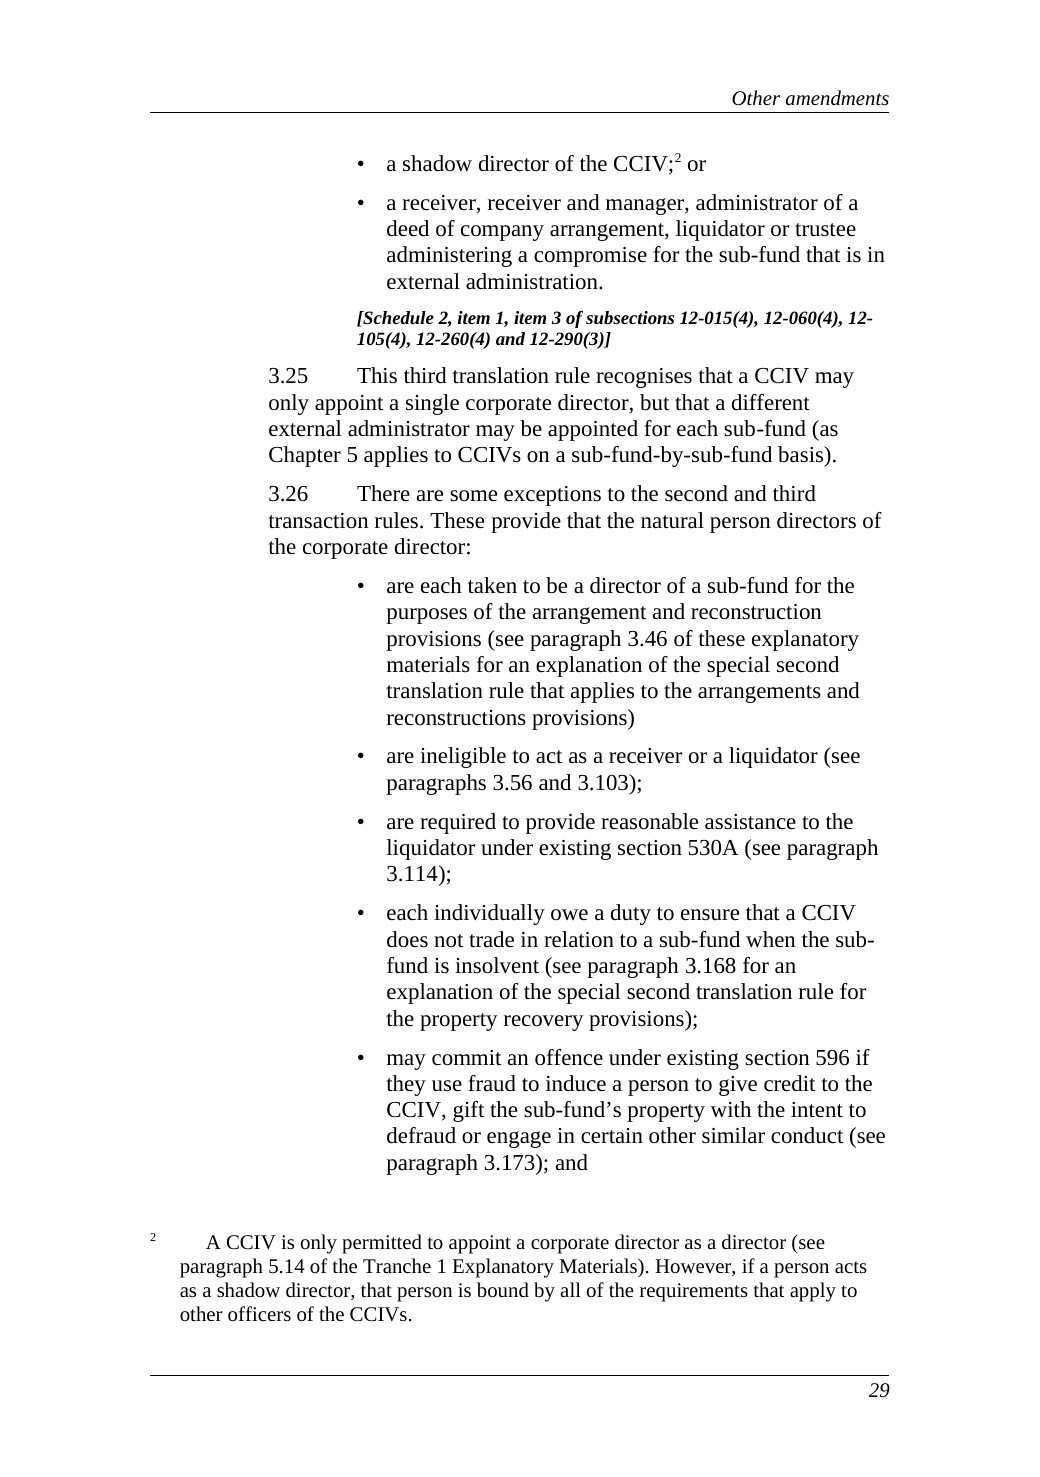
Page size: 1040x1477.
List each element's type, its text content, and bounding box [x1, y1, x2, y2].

text This third translation rule recognises that a CCIV may only appoint a single corporate director, but that a different external administrator may be appointed for each sub-fund (as Chapter 5 applies to CCIVs on a sub-fund-by-sub-fund basis). [268, 362, 889, 468]
list [Schedule 2, item 1, item 3 of subsections 12-015(4), 12-060(4), 12-105(4), 12-260(4) and 12-290(3)] [357, 307, 889, 350]
text a shadow director of the CCIV; or [357, 150, 889, 176]
text may commit an offence under existing section 596 if they use fraud to induce a person to give credit to the CCIV, gift the sub-fund’s property with the intent to defraud or engage in certain other similar conduct (see paragraph 3.173); and [357, 1043, 889, 1175]
text a receiver, receiver and manager, administrator of a deed of company arrangement, liquidator or trustee administering a compromise for the sub-fund that is in external administration. [357, 189, 889, 294]
text There are some exceptions to the second and third transaction rules. These provide that the natural person directors of the corporate director: [268, 480, 889, 559]
text are required to provide reasonable assistance to the liquidator under existing section 530A (see paragraph 3.114); [357, 808, 889, 887]
text each individually owe a duty to ensure that a CCIV does not trade in relation to a sub-fund when the sub-fund is insolvent (see paragraph 3.168 for an explanation of the special second translation rule for the property recovery provisions); [357, 899, 889, 1031]
text are each taken to be a director of a sub-fund for the purposes of the arrangement and reconstruction provisions (see paragraph 3.46 of these explanatory materials for an explanation of the special second translation rule that applies to the arrangements and reconstructions provisions) [357, 572, 889, 730]
text are ineligible to act as a receiver or a liquidator (see paragraphs 3.56 and 3.103); [357, 742, 889, 795]
